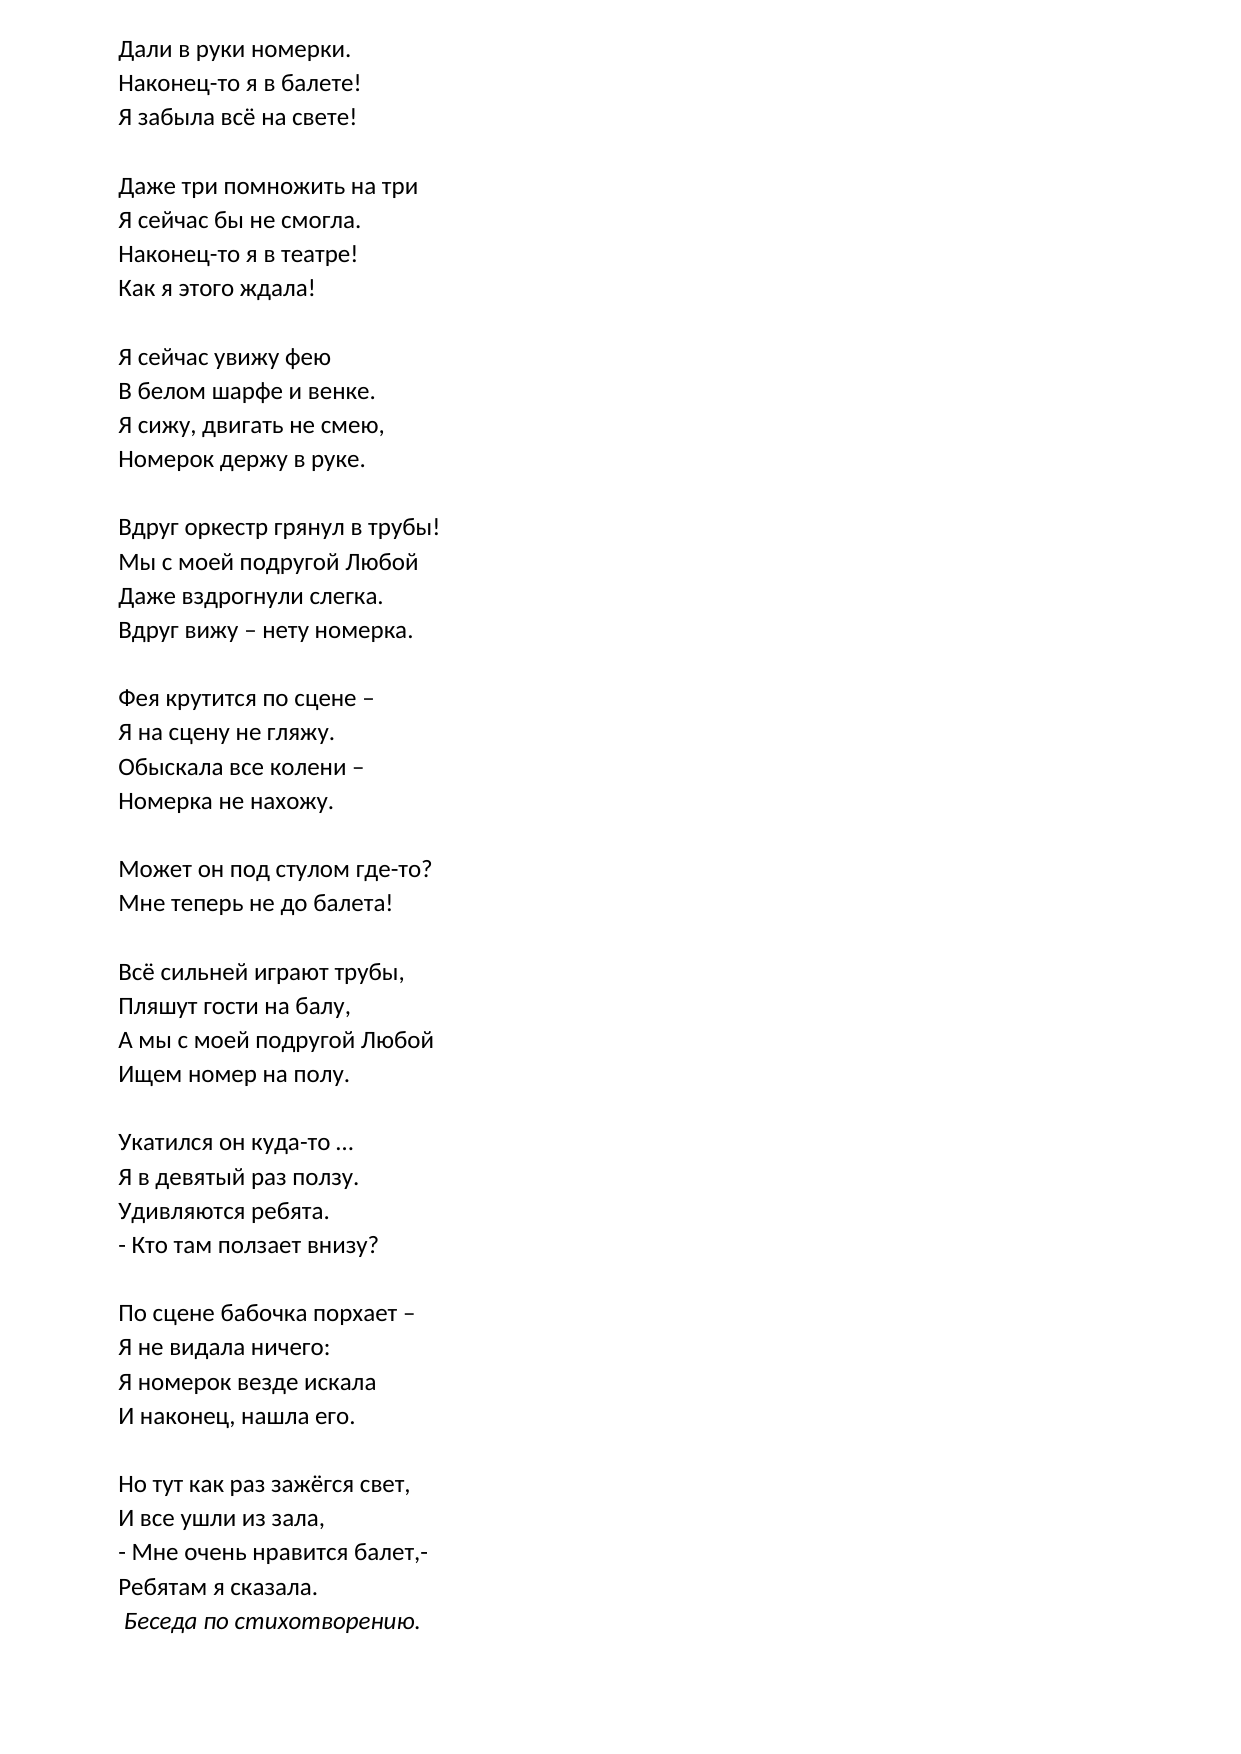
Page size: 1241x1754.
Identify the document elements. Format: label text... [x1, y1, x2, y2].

text Может он под стулом где-то? [118, 849, 1152, 884]
text Номерок держу в руке. [118, 439, 1152, 474]
text Даже вздрогнули слегка. [118, 576, 1152, 610]
text Номерка не нахожу. [118, 781, 1152, 815]
text Фея крутится по сцене – [118, 679, 1152, 713]
text Ребятам я сказала. [118, 1567, 1152, 1601]
text Наконец-то я в театре! [118, 234, 1152, 269]
text Обыскала все колени – [118, 747, 1152, 781]
text Но тут как раз зажёгся свет, [118, 1464, 1152, 1499]
text Даже три помножить на три [118, 166, 1152, 200]
text Наконец-то я в балете! [118, 64, 1152, 98]
text В белом шарфе и венке. [118, 371, 1152, 405]
text Я в девятый раз ползу. [118, 1157, 1152, 1191]
text Я на сцену не гляжу. [118, 713, 1152, 747]
text Я не видала ничего: [118, 1328, 1152, 1362]
text Ищем номер на полу. [118, 1054, 1152, 1089]
text Я забыла всё на свете! [118, 98, 1152, 132]
text Я сижу, двигать не смею, [118, 405, 1152, 439]
text А мы с моей подругой Любой [118, 1020, 1152, 1054]
text Всё сильней играют трубы, [118, 952, 1152, 986]
text По сцене бабочка порхает – [118, 1294, 1152, 1328]
text Я сейчас бы не смогла. [118, 200, 1152, 234]
text И все ушли из зала, [118, 1499, 1152, 1533]
text Мы с моей подругой Любой [118, 542, 1152, 576]
text - Кто там ползает внизу? [118, 1225, 1152, 1259]
text И наконец, нашла его. [118, 1396, 1152, 1430]
text Дали в руки номерки. [118, 29, 1152, 64]
text Удивляются ребята. [118, 1191, 1152, 1225]
text Укатился он куда-то … [118, 1123, 1152, 1157]
text Вдруг вижу – нету номерка. [118, 610, 1152, 644]
text Пляшут гости на балу, [118, 986, 1152, 1020]
text Я сейчас увижу фею [118, 337, 1152, 371]
text Как я этого ждала! [118, 269, 1152, 303]
text Беседа по стихотворению. [118, 1601, 1152, 1635]
text Я номерок везде искала [118, 1362, 1152, 1396]
text Мне теперь не до балета! [118, 884, 1152, 918]
text Вдруг оркестр грянул в трубы! [118, 508, 1152, 542]
text - Мне очень нравится балет,- [118, 1533, 1152, 1567]
